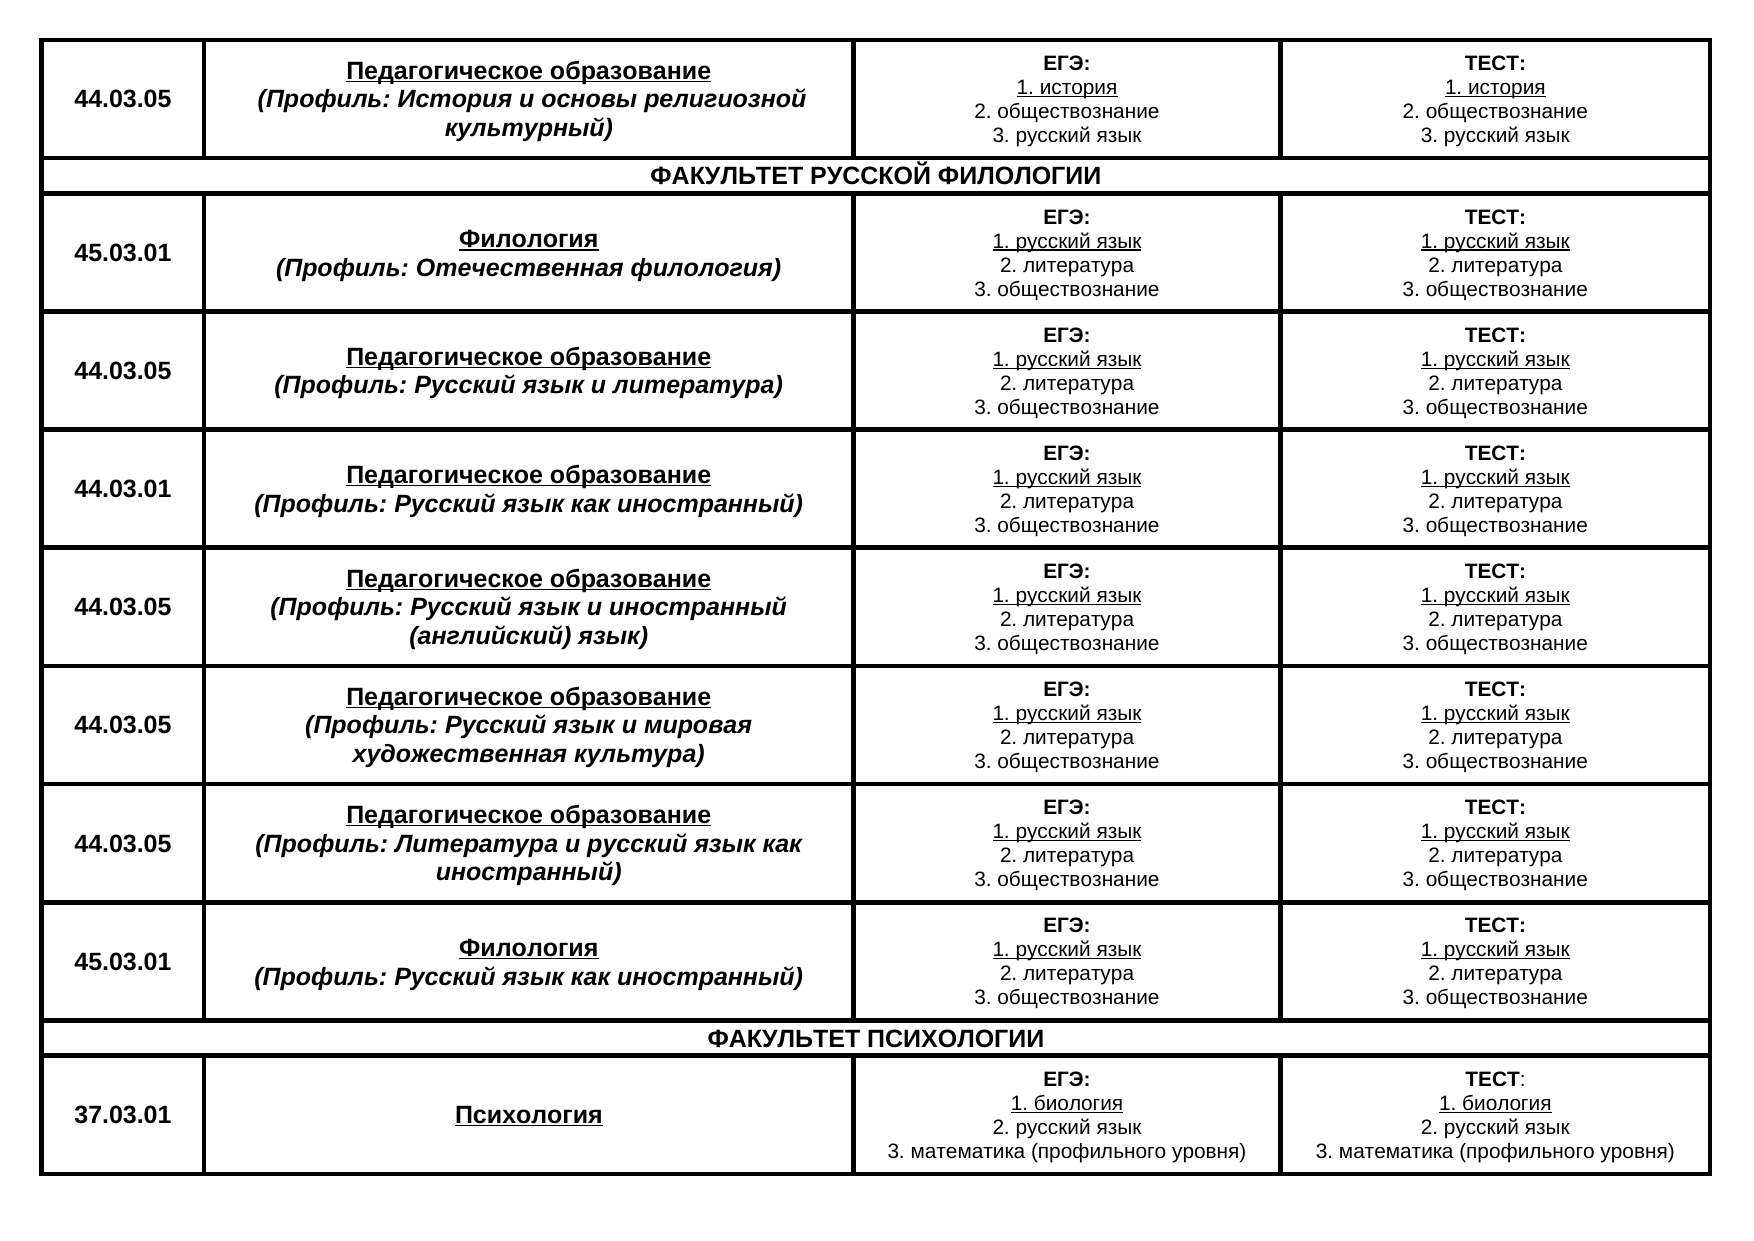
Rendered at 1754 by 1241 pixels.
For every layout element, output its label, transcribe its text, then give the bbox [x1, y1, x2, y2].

table_cell 44.03.05 [44, 786, 202, 900]
table_cell ЕГЭ: 1. русский язык 2. литература 3. обществознание [856, 196, 1278, 309]
table_cell ТЕСТ: 1. русский язык 2. литература 3. обществознание [1283, 905, 1708, 1018]
table_cell Педагогическое образование (Профиль: Литература и русский язык как иностранный) [206, 786, 851, 900]
table_cell ТЕСТ: 1. русский язык 2. литература 3. обществознание [1283, 314, 1708, 427]
table_cell ТЕСТ: 1. русский язык 2. литература 3. обществознание [1283, 668, 1708, 782]
table_cell ТЕСТ: 1. русский язык 2. литература 3. обществознание [1283, 432, 1708, 545]
table_cell ЕГЭ: 1. русский язык 2. литература 3. обществознание [856, 314, 1278, 427]
table_cell Педагогическое образование (Профиль: Русский язык и литература) [206, 314, 851, 427]
table_cell ФАКУЛЬТЕТ ПСИХОЛОГИИ [44, 1023, 1708, 1053]
table_cell ТЕСТ: 1. биология 2. русский язык 3. математика (профильного уровня) [1283, 1058, 1708, 1171]
table_cell 37.03.01 [44, 1058, 202, 1171]
table_cell ЕГЭ: 1. русский язык 2. литература 3. обществознание [856, 432, 1278, 545]
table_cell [856, 42, 1278, 156]
table_cell Филология (Профиль: Русский язык как иностранный) [206, 905, 851, 1018]
table_cell ЕГЭ: 1. биология 2. русский язык 3. математика (профильного уровня) [856, 1058, 1278, 1171]
table_cell Педагогическое образование (Профиль: Русский язык и мировая художественная культура) [206, 668, 851, 782]
table_cell ЕГЭ: 1. русский язык 2. литература 3. обществознание [856, 550, 1278, 663]
table_cell Педагогическое образование (Профиль: История и основы религиозной культурный) [206, 42, 851, 156]
table_cell 44.03.05 [44, 42, 202, 156]
table_cell ФАКУЛЬТЕТ РУССКОЙ ФИЛОЛОГИИ [44, 160, 1708, 191]
table_cell ЕГЭ: 1. русский язык 2. литература 3. обществознание [856, 786, 1278, 900]
table_cell Педагогическое образование (Профиль: Русский язык и иностранный (английский) язык) [206, 550, 851, 663]
table_cell 45.03.01 [44, 196, 202, 309]
table_cell 45.03.01 [44, 905, 202, 1018]
table_cell ТЕСТ: 1. русский язык 2. литература 3. обществознание [1283, 550, 1708, 663]
table_cell Филология (Профиль: Отечественная филология) [206, 196, 851, 309]
table_cell ТЕСТ: 1. русский язык 2. литература 3. обществознание [1283, 196, 1708, 309]
table_cell ЕГЭ: 1. русский язык 2. литература 3. обществознание [856, 668, 1278, 782]
table_cell 44.03.05 [44, 668, 202, 782]
table_cell Педагогическое образование (Профиль: Русский язык как иностранный) [206, 432, 851, 545]
table_cell 44.03.05 [44, 550, 202, 663]
table_cell 44.03.05 [44, 314, 202, 427]
table_cell ТЕСТ: 1. русский язык 2. литература 3. обществознание [1283, 786, 1708, 900]
table_cell Психология [206, 1058, 851, 1171]
table_cell 44.03.01 [44, 432, 202, 545]
table_cell ЕГЭ: 1. русский язык 2. литература 3. обществознание [856, 905, 1278, 1018]
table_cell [1283, 42, 1708, 156]
